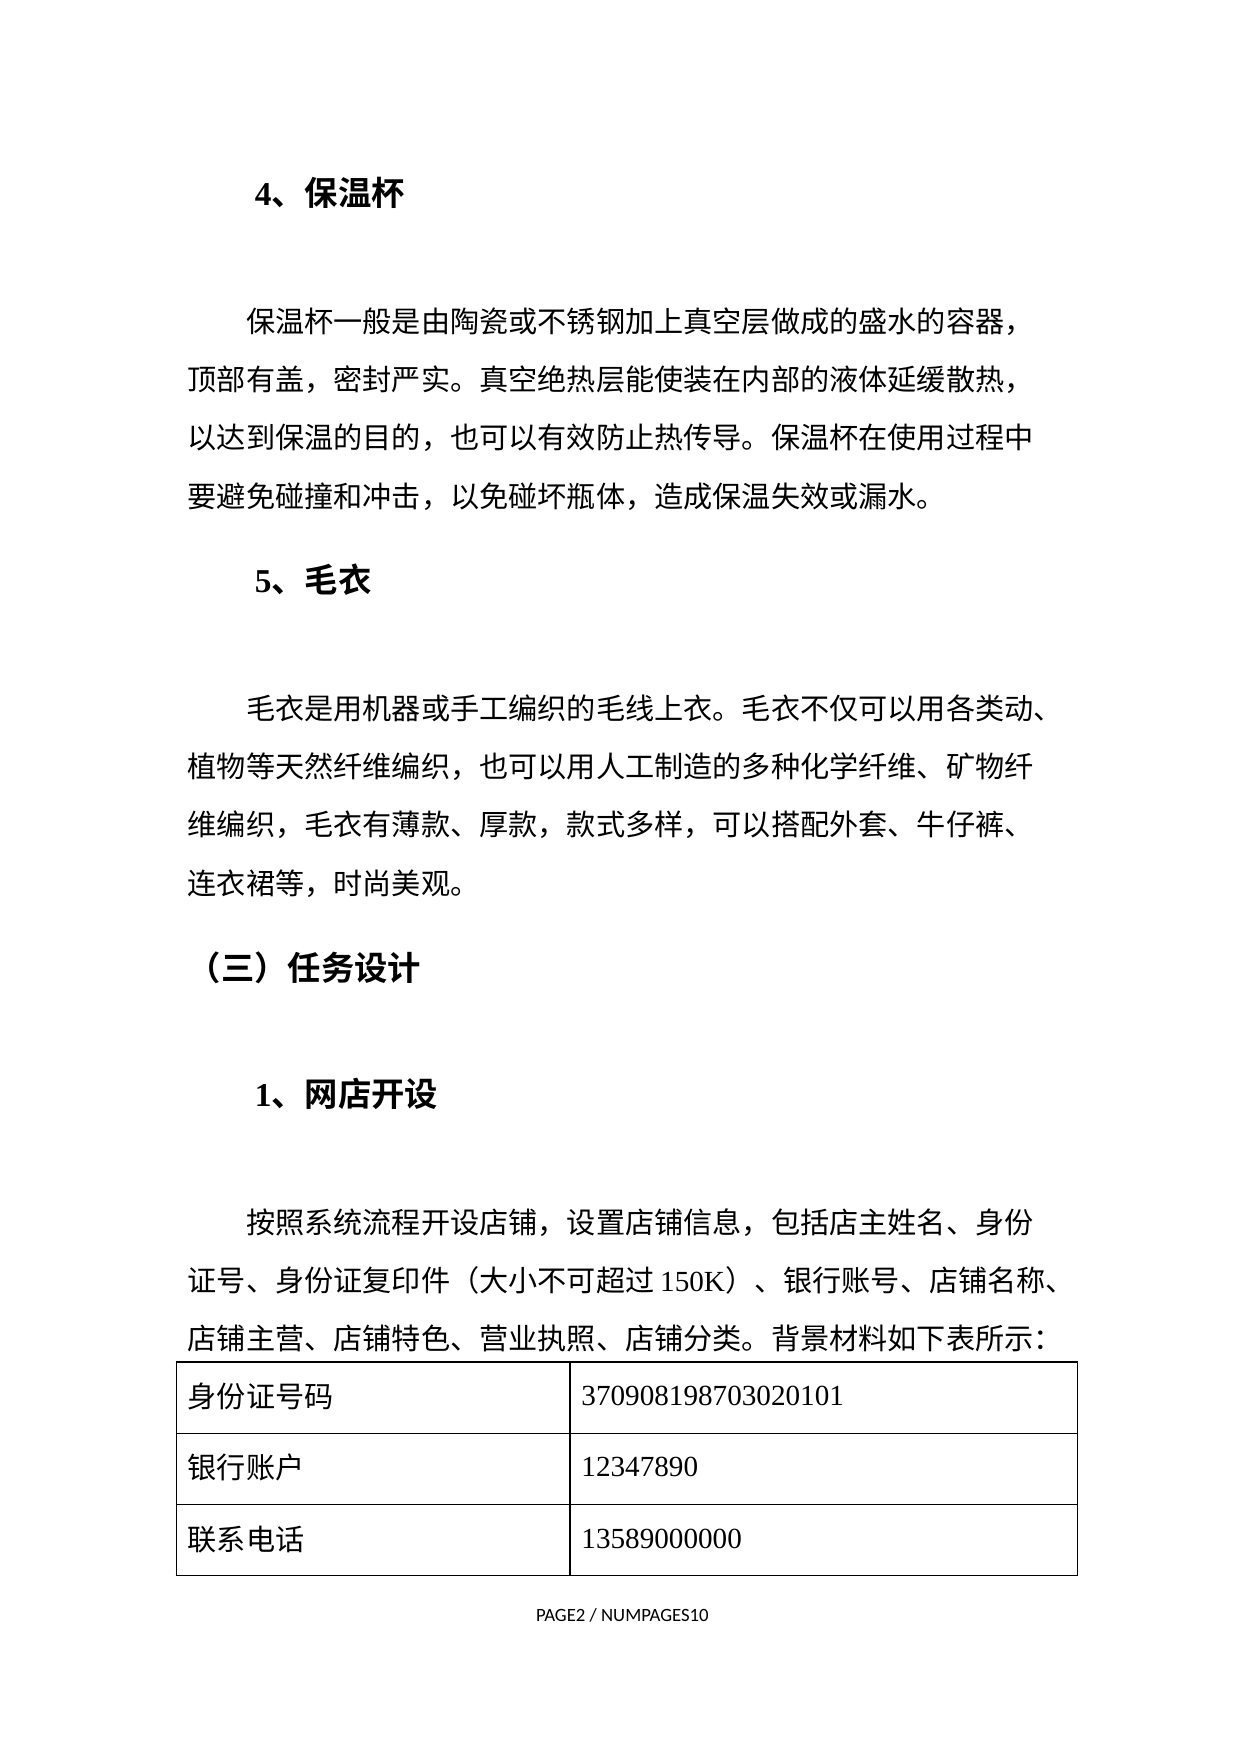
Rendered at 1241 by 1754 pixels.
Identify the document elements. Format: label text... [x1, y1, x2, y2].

subtitle 1、网店开设 [187, 1060, 1053, 1125]
text 保温杯一般是由陶瓷或不锈钢加上真空层做成的盛水的容器，顶部有盖，密封严实。真空绝热层能使装在内部的液体延缓散热，以达到保温的目的，也可以有效防止热传导。保温杯在使用过程中要避免碰撞和冲击，以免碰坏瓶体，造成保温失效或漏水。 [187, 285, 1053, 519]
table_cell 13589000000 [571, 1505, 1077, 1575]
table_cell 银行账户 [177, 1434, 569, 1504]
subtitle 4、保温杯 [187, 158, 1053, 223]
table_header 370908198703020101 [571, 1363, 1077, 1433]
subtitle 5、毛衣 [187, 546, 1053, 611]
table_header 身份证号码 [177, 1363, 569, 1433]
table_cell 联系电话 [177, 1505, 569, 1575]
table_cell 12347890 [571, 1434, 1077, 1504]
text 毛衣是用机器或手工编织的毛线上衣。毛衣不仅可以用各类动、植物等天然纤维编织，也可以用人工制造的多种化学纤维、矿物纤维编织，毛衣有薄款、厚款，款式多样，可以搭配外套、牛仔裤、连衣裙等，时尚美观。 [187, 672, 1053, 906]
subtitle （三）任务设计 [187, 933, 1053, 998]
text 按照系统流程开设店铺，设置店铺信息，包括店主姓名、身份证号、身份证复印件（大小不可超过150K）、银行账号、店铺名称、店铺主营、店铺特色、营业执照、店铺分类。背景材料如下表所示： [187, 1186, 1053, 1361]
